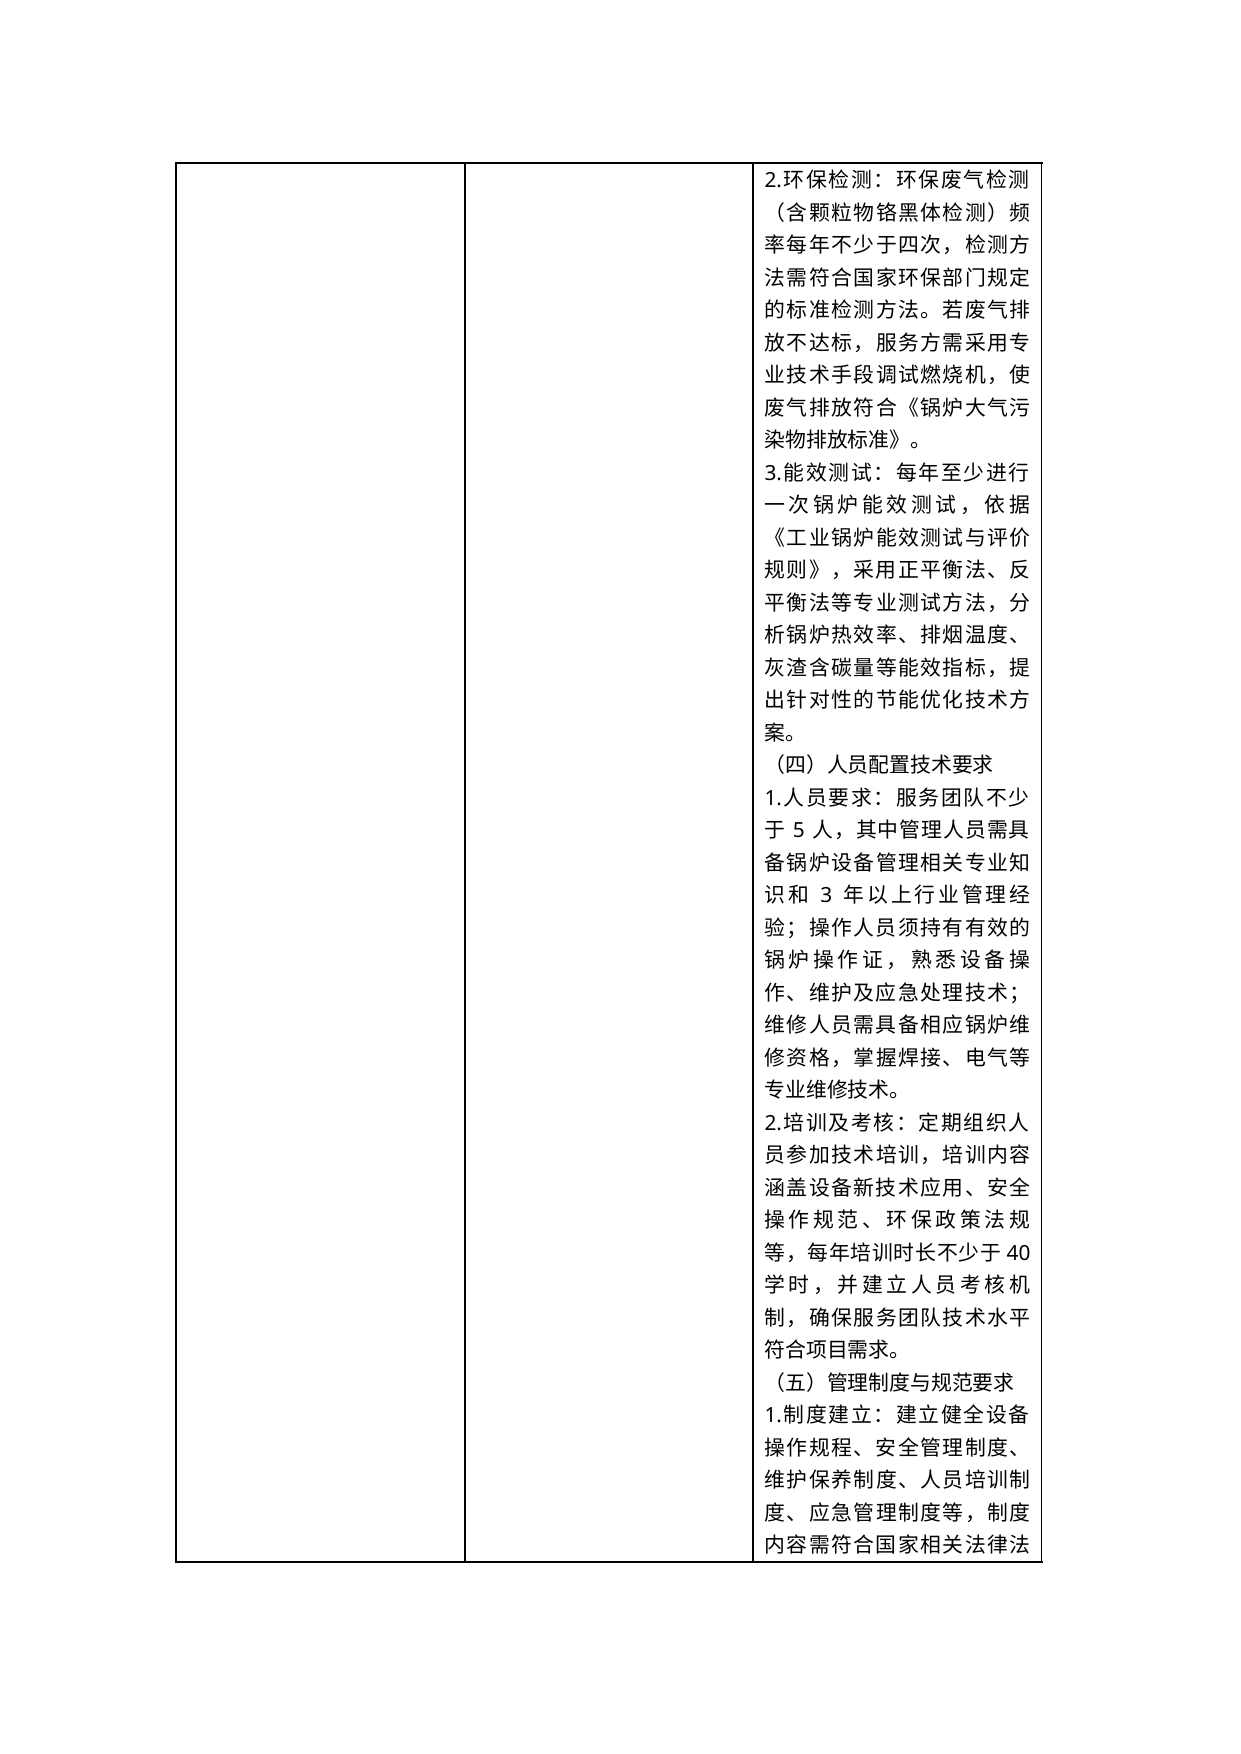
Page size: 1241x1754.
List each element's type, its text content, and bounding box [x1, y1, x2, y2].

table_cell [754, 164, 1041, 1561]
table_cell 3 [177, 164, 464, 1561]
table_cell [466, 164, 752, 1561]
